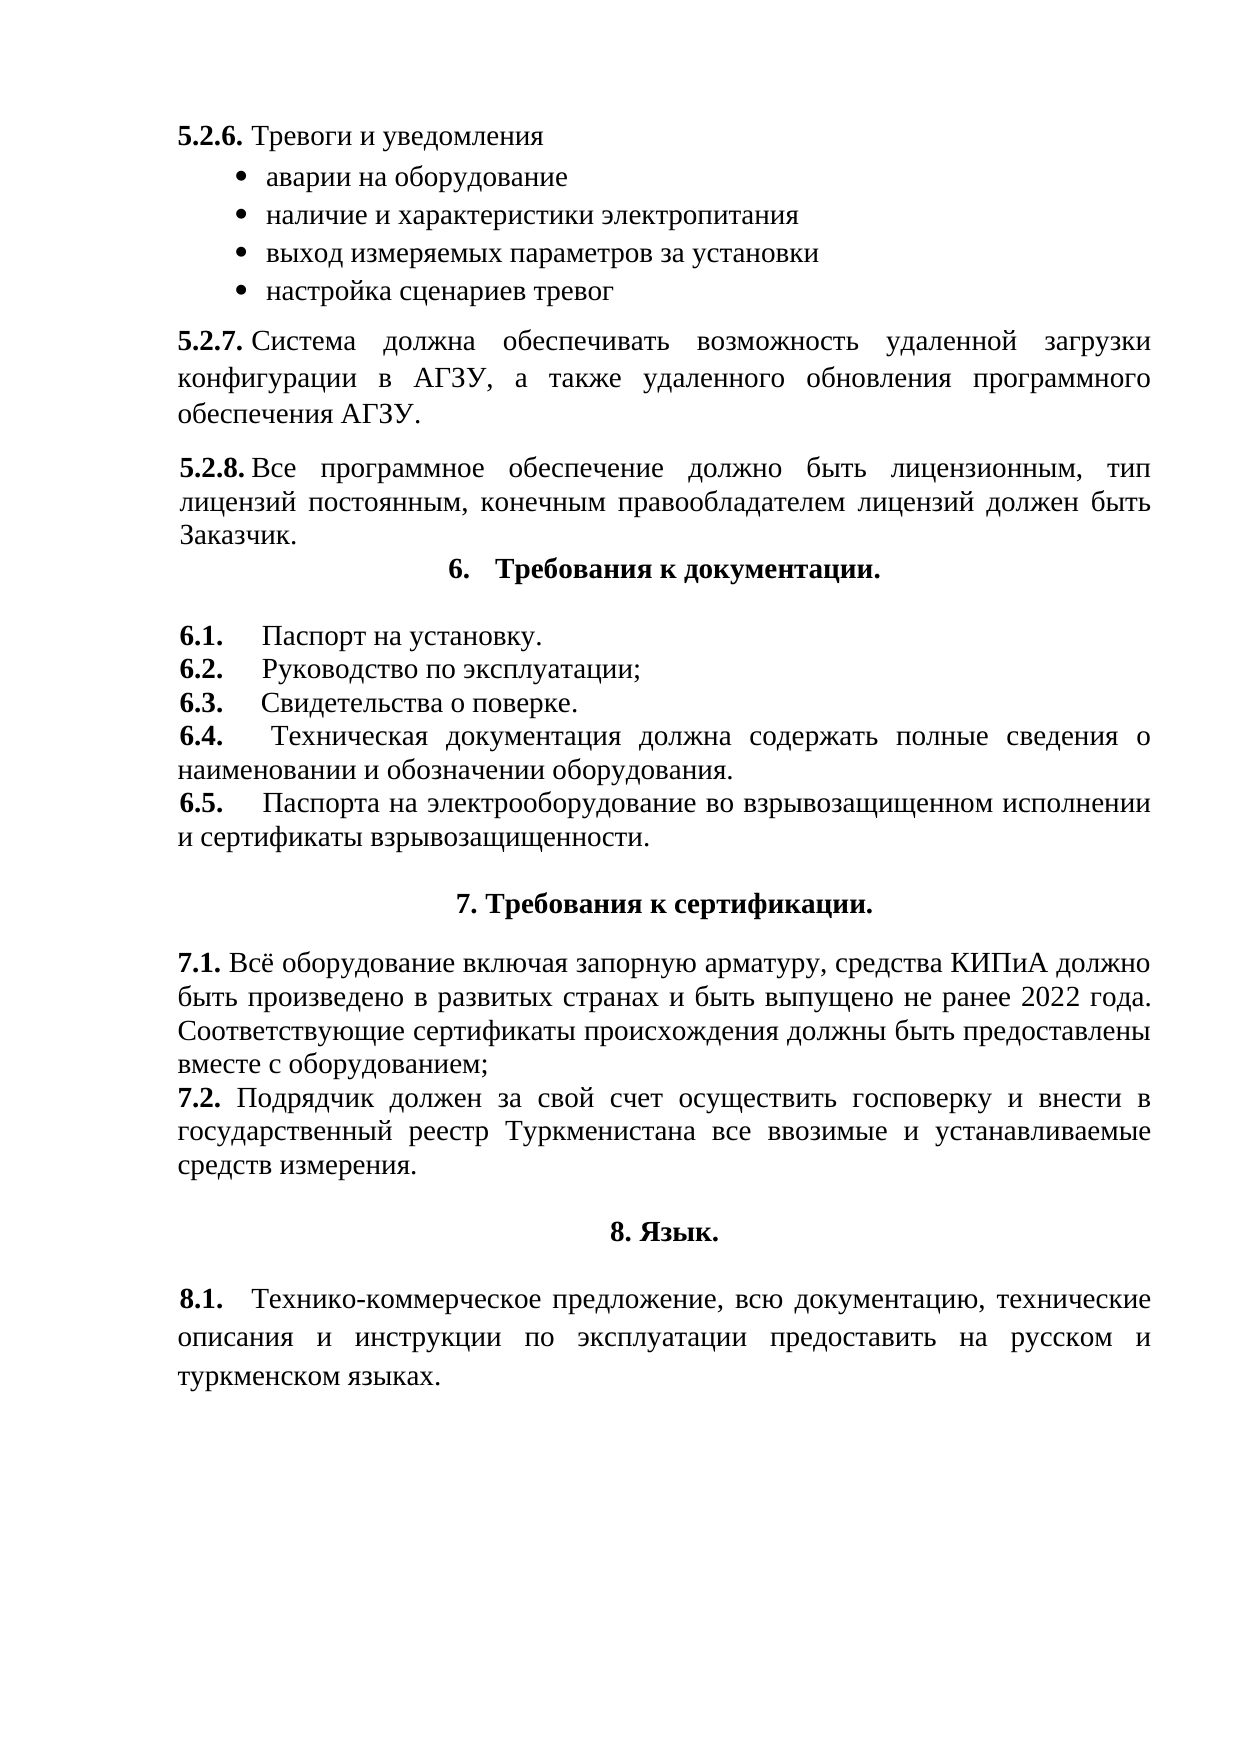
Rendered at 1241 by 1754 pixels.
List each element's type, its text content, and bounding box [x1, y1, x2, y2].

list Руководство по эксплуатации; [179, 651, 1152, 685]
list Язык. [177, 1214, 1152, 1247]
list Свидетельства о поверке. [179, 685, 1152, 718]
list настройка сценариев тревог [236, 273, 1152, 306]
list Тревоги и уведомления [177, 118, 1152, 152]
list Требования к сертификации. [177, 886, 1152, 920]
list Паспорта на электрооборудование во взрывозащищенном исполнении и сертификаты взрывозащищенности. [177, 786, 1152, 853]
text 7.1. Всё оборудование включая запорную арматуру, средства КИПиА должно быть произведено в развитых странах и быть выпущено не ранее 2022 года. Соответствующие сертификаты происхождения должны быть предоставлены вместе с оборудованием; [177, 946, 1152, 1080]
list Паспорт на установку. [179, 618, 1152, 651]
list аварии на оборудование [236, 159, 1152, 193]
list Все программное обеспечение должно быть лицензионным, тип лицензий постоянным, конечным правообладателем лицензий должен быть Заказчик. [179, 450, 1152, 551]
text 7.2. Подрядчик должен за свой счет осуществить госповерку и внести в государственный реестр Туркменистана все ввозимые и устанавливаемые средств измерения. [177, 1080, 1152, 1180]
list Система должна обеспечивать возможность удаленной загрузки конфигурации в АГЗУ, а также удаленного обновления программного обеспечения АГЗУ. [177, 323, 1152, 430]
list наличие и характеристики электропитания [236, 197, 1152, 231]
list выход измеряемых параметров за установки [236, 235, 1152, 268]
list Техническая документация должна содержать полные сведения о наименовании и обозначении оборудования. [177, 718, 1152, 786]
list Технико-коммерческое предложение, всю документацию, технические описания и инструкции по эксплуатации предоставить на русском и туркменском языках. [177, 1281, 1152, 1392]
list Требования к документации. [177, 551, 1152, 584]
